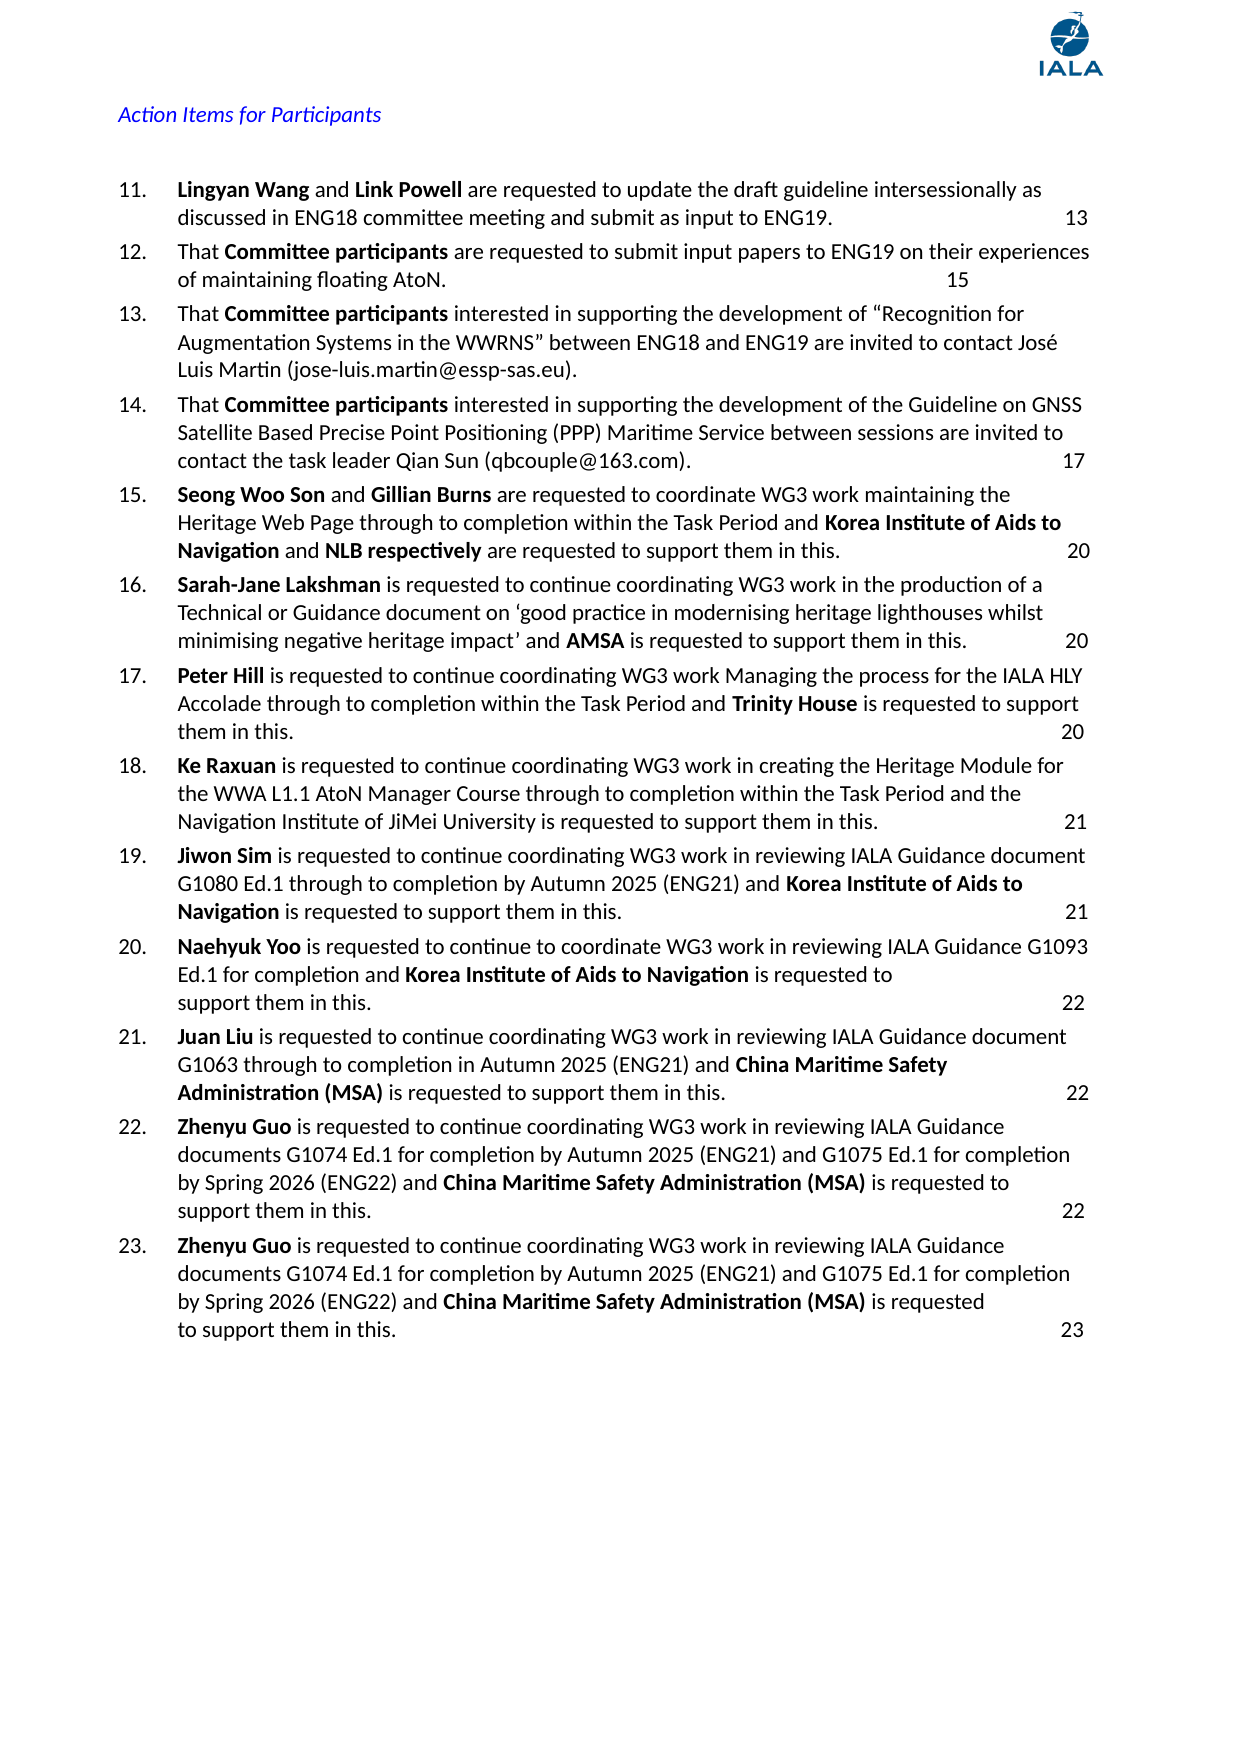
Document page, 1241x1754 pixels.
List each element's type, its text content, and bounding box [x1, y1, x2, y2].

list Zhenyu Guo is requested to continue coordinating WG3 work in reviewing IALA Guidance documents G1074 Ed.1 for completion by Autumn 2025 (ENG21) and G1075 Ed.1 for completion by Spring 2026 (ENG22) and China Maritime Safety Administration (MSA) is requested to support them in this. 22 [118, 1112, 1092, 1224]
list Naehyuk Yoo is requested to continue to coordinate WG3 work in reviewing IALA Guidance G1093 Ed.1 for completion and Korea Institute of Aids to Navigation is requested to support them in this. 22 [118, 932, 1092, 1016]
list Peter Hill is requested to continue coordinating WG3 work Managing the process for the IALA HLY Accolade through to completion within the Task Period and Trinity House is requested to support them in this. 20 [118, 661, 1092, 745]
list Zhenyu Guo is requested to continue coordinating WG3 work in reviewing IALA Guidance documents G1074 Ed.1 for completion by Autumn 2025 (ENG21) and G1075 Ed.1 for completion by Spring 2026 (ENG22) and China Maritime Safety Administration (MSA) is requested to support them in this. 23 [118, 1231, 1092, 1343]
list That Committee participants are requested to submit input papers to ENG19 on their experiences of maintaining floating AtoN. 15 [118, 237, 1092, 293]
list Lingyan Wang and Link Powell are requested to update the draft guideline intersessionally as discussed in ENG18 committee meeting and submit as input to ENG19. 13 [118, 175, 1092, 231]
list That Committee participants interested in supporting the development of “Recognition for Augmentation Systems in the WWRNS” between ENG18 and ENG19 are invited to contact José Luis Martin (jose-luis.martin@essp-sas.eu). 17 [118, 299, 1092, 384]
list That Committee participants interested in supporting the development of the Guideline on GNSS Satellite Based Precise Point Positioning (PPP) Maritime Service between sessions are invited to contact the task leader Qian Sun (qbcouple@163.com). 17 [118, 390, 1092, 474]
list Juan Liu is requested to continue coordinating WG3 work in reviewing IALA Guidance document G1063 through to completion in Autumn 2025 (ENG21) and China Maritime Safety Administration (MSA) is requested to support them in this. 22 [118, 1022, 1092, 1106]
text Action Items for Participants [118, 100, 1122, 128]
list Sarah-Jane Lakshman is requested to continue coordinating WG3 work in the production of a Technical or Guidance document on ‘good practice in modernising heritage lighthouses whilst minimising negative heritage impact’ and AMSA is requested to support them in this. 20 [118, 571, 1092, 654]
list Seong Woo Son and Gillian Burns are requested to coordinate WG3 work maintaining the Heritage Web Page through to completion within the Task Period and Korea Institute of Aids to Navigation and NLB respectively are requested to support them in this. 20 [118, 480, 1092, 564]
list Jiwon Sim is requested to continue coordinating WG3 work in reviewing IALA Guidance document G1080 Ed.1 through to completion by Autumn 2025 (ENG21) and Korea Institute of Aids to Navigation is requested to support them in this. 21 [118, 841, 1092, 926]
picture [1025, 4, 1114, 90]
list Ke Raxuan is requested to continue coordinating WG3 work in creating the Heritage Module for the WWA L1.1 AtoN Manager Course through to completion within the Task Period and the Navigation Institute of JiMei University is requested to support them in this. 21 [118, 751, 1092, 835]
